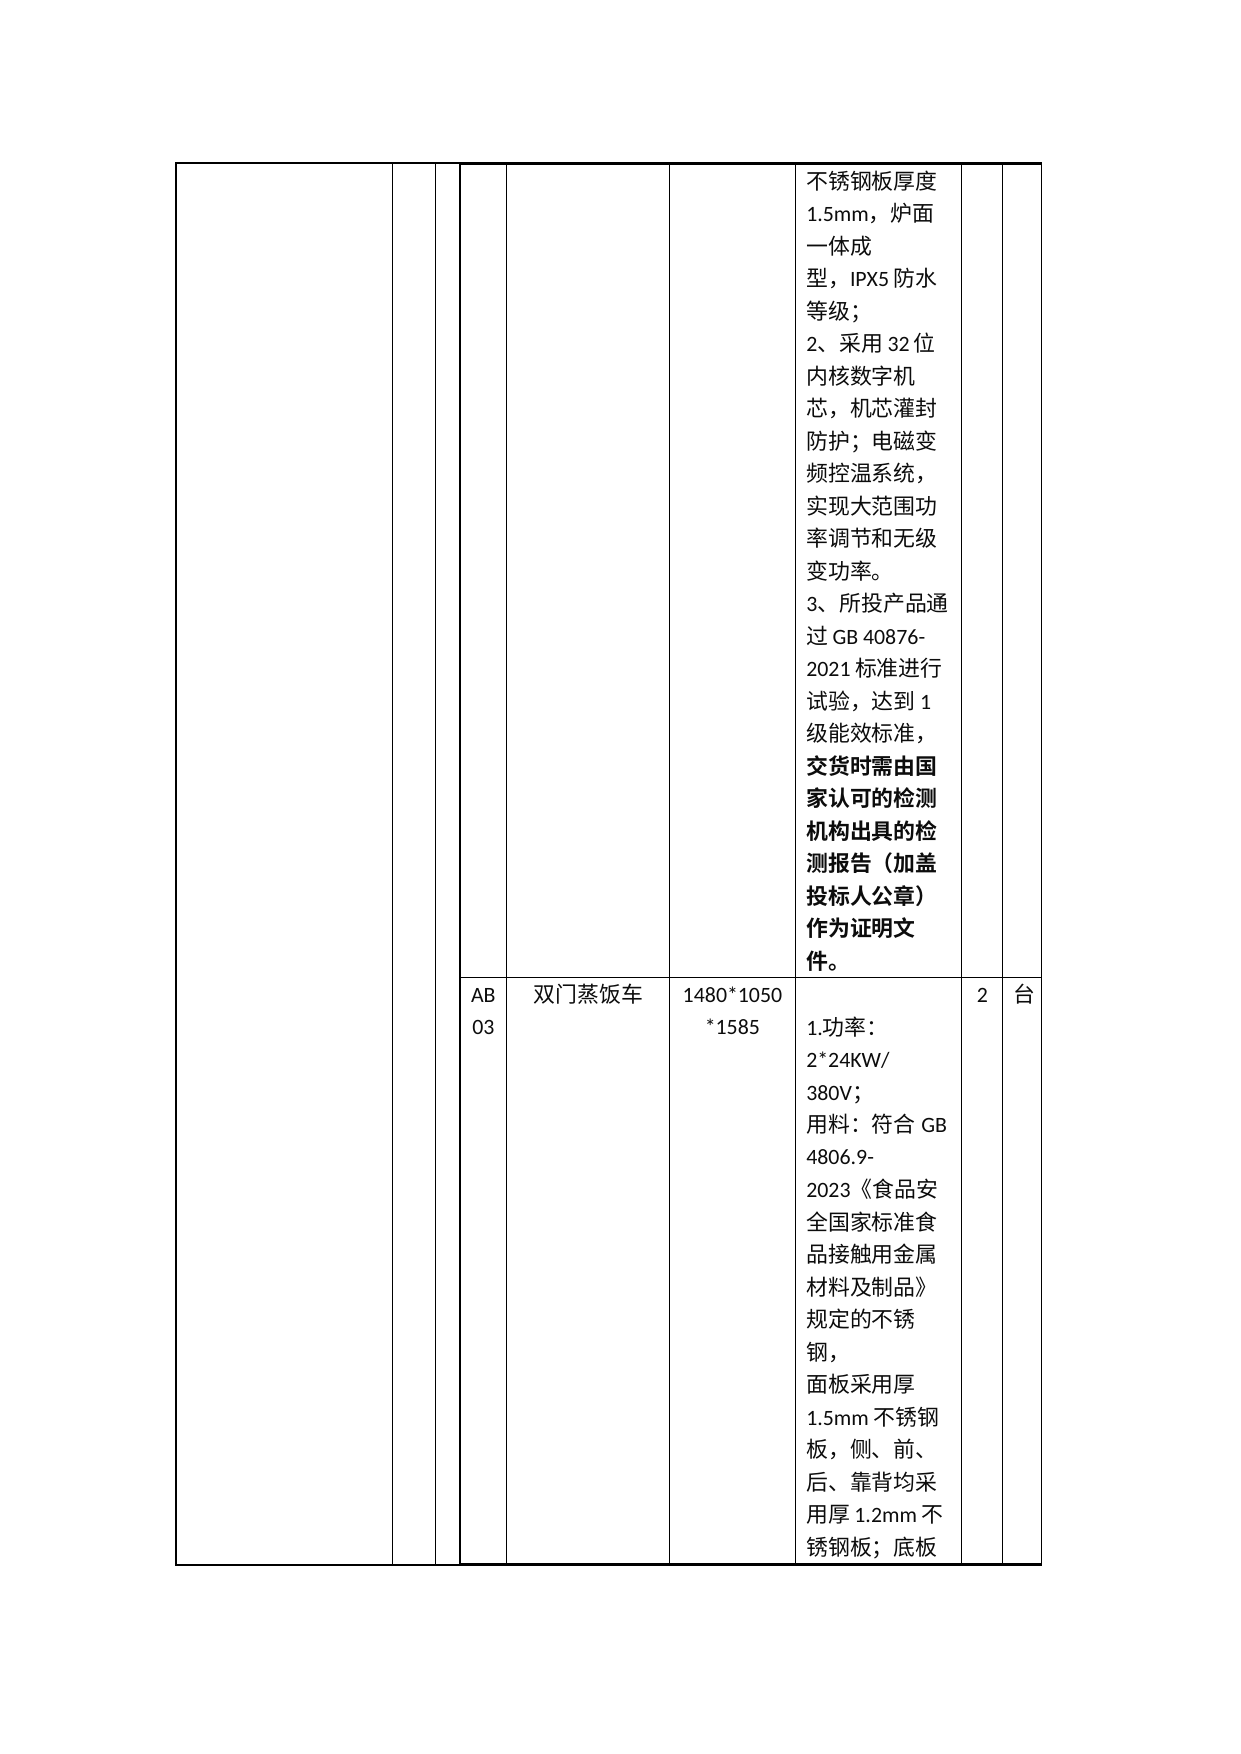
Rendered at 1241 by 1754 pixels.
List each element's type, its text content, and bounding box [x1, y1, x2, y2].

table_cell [507, 165, 669, 977]
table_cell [670, 978, 795, 1563]
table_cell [962, 165, 1002, 977]
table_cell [670, 165, 795, 977]
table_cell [507, 978, 669, 1563]
table_cell 2 [393, 164, 435, 1564]
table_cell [796, 165, 961, 977]
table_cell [436, 164, 459, 1564]
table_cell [1003, 978, 1041, 1563]
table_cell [1003, 165, 1041, 977]
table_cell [796, 978, 961, 1563]
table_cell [461, 165, 506, 977]
table_cell [177, 164, 392, 1564]
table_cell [461, 978, 506, 1563]
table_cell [962, 978, 1002, 1563]
